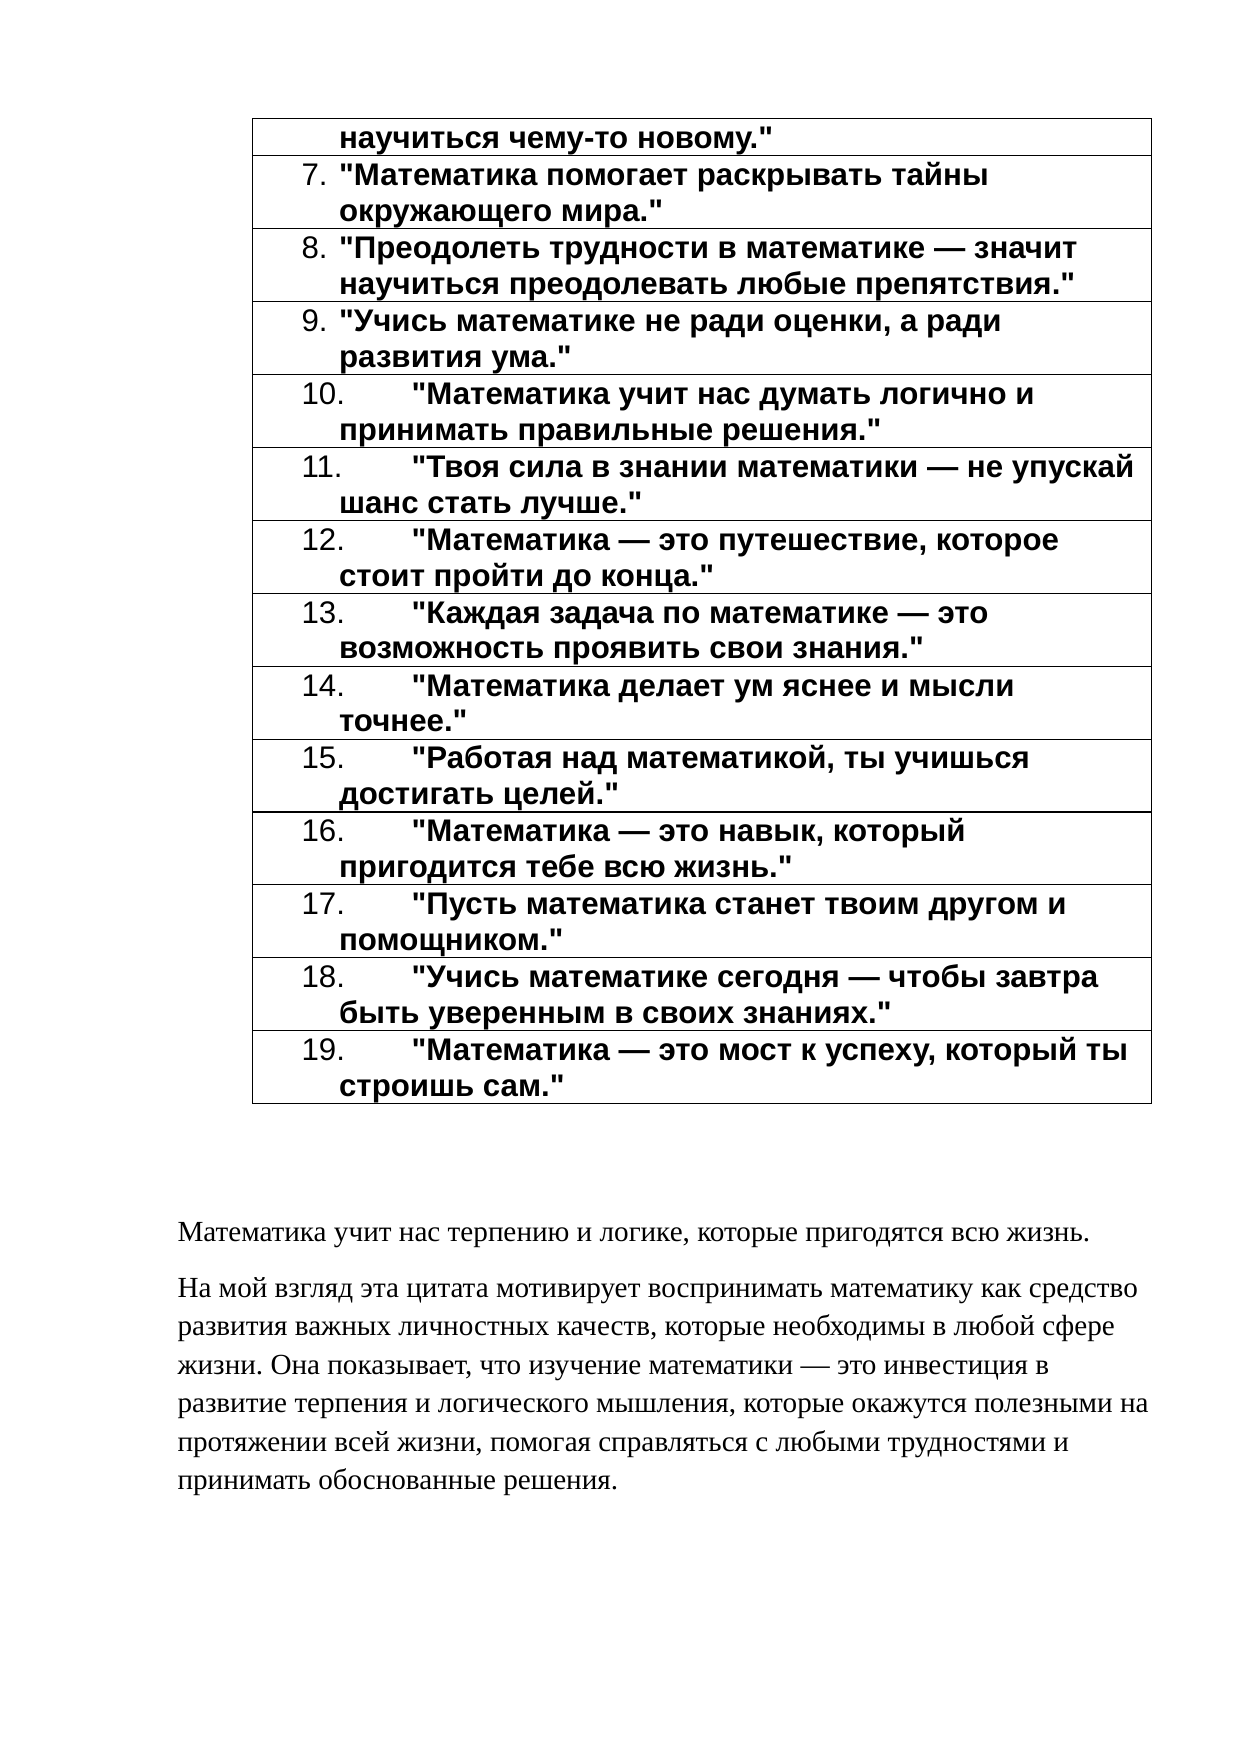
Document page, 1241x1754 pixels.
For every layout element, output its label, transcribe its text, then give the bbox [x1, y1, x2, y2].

table_cell "Математика — это навык, который пригодится тебе всю жизнь." [253, 813, 1151, 884]
table_cell "Учись математике сегодня — чтобы завтра быть уверенным в своих знаниях." [253, 958, 1151, 1030]
text Математика учит нас терпению и логике, которые пригодятся всю жизнь. [177, 1214, 1152, 1248]
table_cell "Каждая задача по математике — это возможность проявить свои знания." [253, 594, 1151, 666]
table_cell "Пусть математика станет твоим другом и помощником." [253, 885, 1151, 957]
text На мой взгляд эта цитата мотивирует воспринимать математику как средство развития важных личностных качеств, которые необходимы в любой сфере жизни. Она показывает, что изучение математики — это инвестиция в развитие терпения и логического мышления, которые окажутся полезными на протяжении всей жизни, помогая справляться с любыми трудностями и принимать обоснованные решения. [177, 1270, 1152, 1496]
table_cell "Математика учит нас думать логично и принимать правильные решения." [253, 375, 1151, 447]
table_cell "Математика делает ум яснее и мысли точнее." [253, 667, 1151, 738]
table_cell "Математика помогает раскрывать тайны окружающего мира." [253, 156, 1151, 228]
table_cell "Математика — это мост к успеху, который ты строишь сам." [253, 1031, 1151, 1103]
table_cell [253, 119, 1151, 155]
table_cell "Математика — это путешествие, которое стоит пройти до конца." [253, 521, 1151, 593]
table_cell "Твоя сила в знании математики — не упускай шанс стать лучше." [253, 448, 1151, 520]
table_cell "Работая над математикой, ты учишься достигать целей." [253, 740, 1151, 811]
table_cell "Преодолеть трудности в математике — значит научиться преодолевать любые препятствия." [253, 229, 1151, 301]
table_cell "Учись математике не ради оценки, а ради развития ума." [253, 302, 1151, 374]
